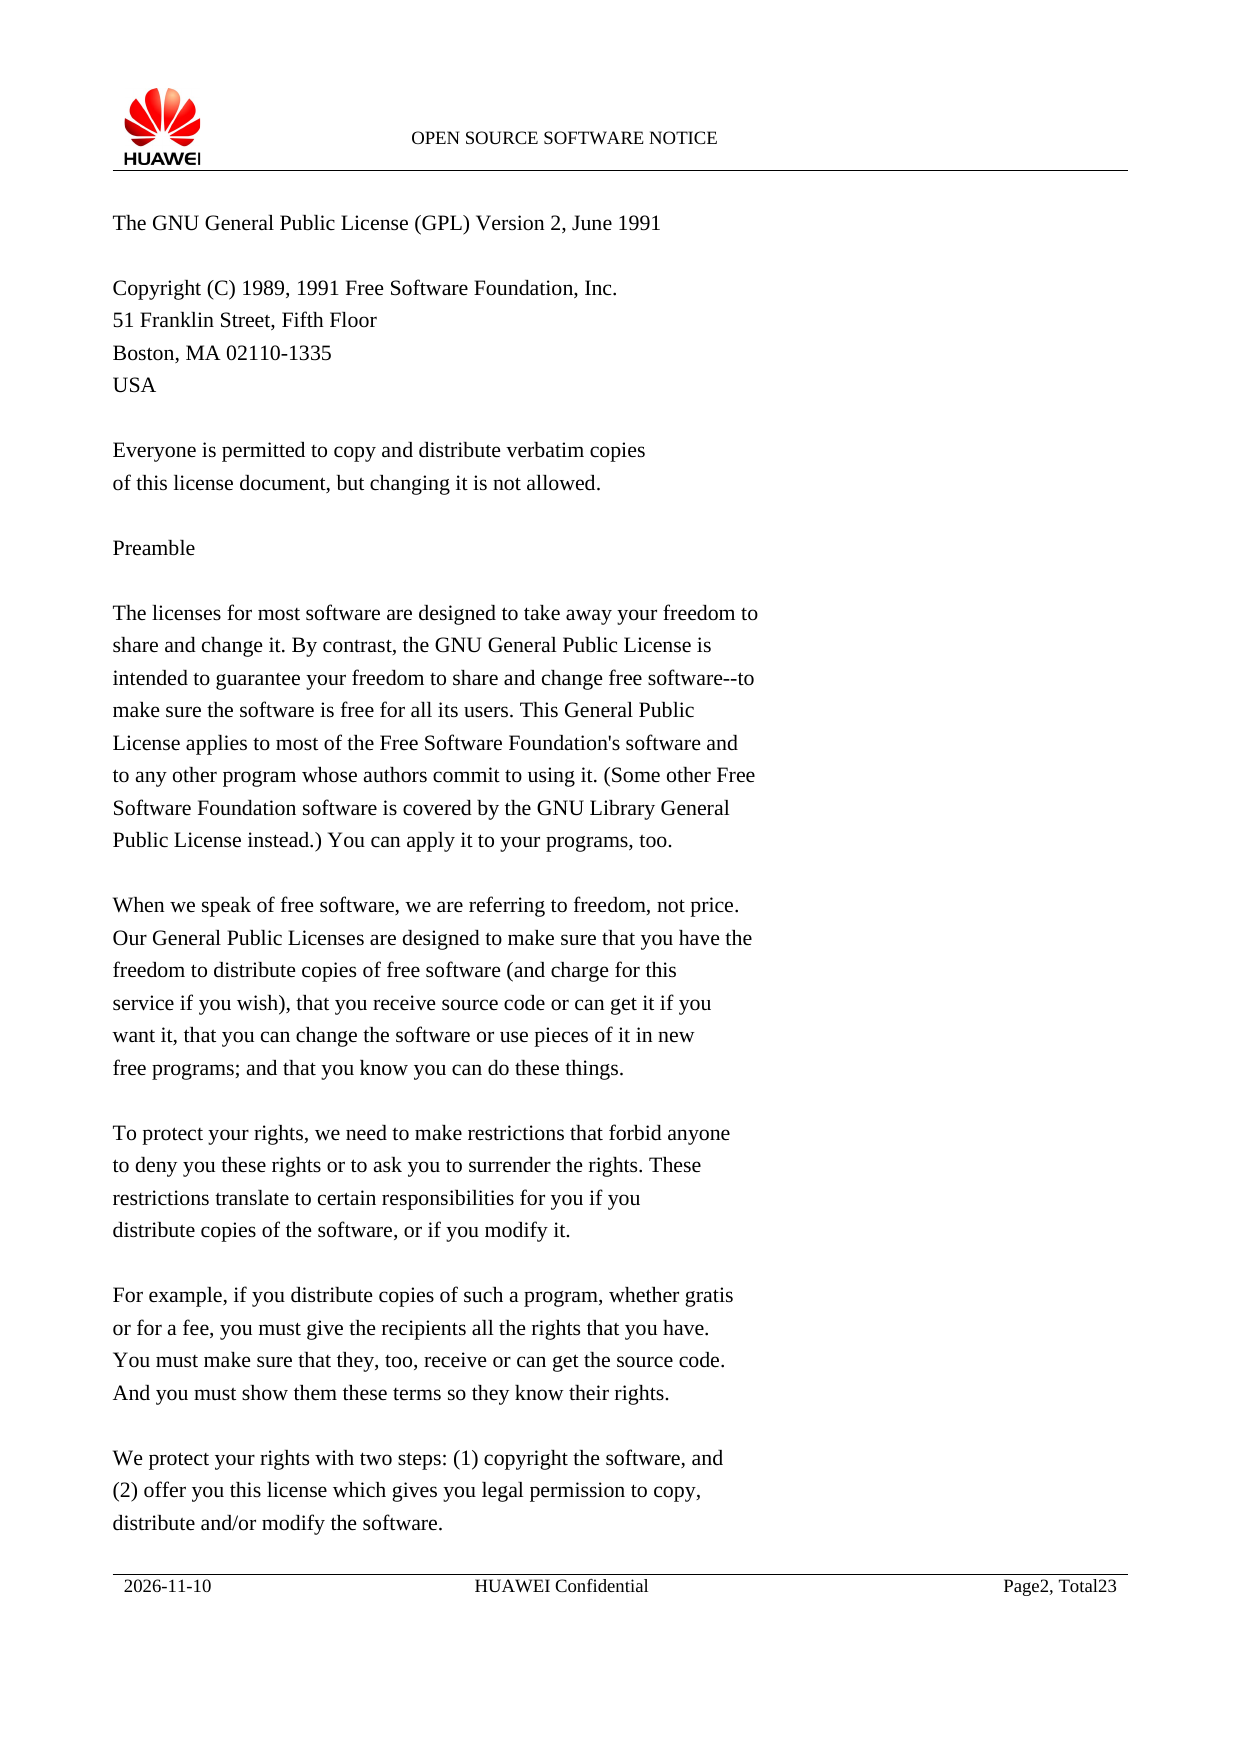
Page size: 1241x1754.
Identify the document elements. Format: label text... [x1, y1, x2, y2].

picture [124, 88, 201, 165]
